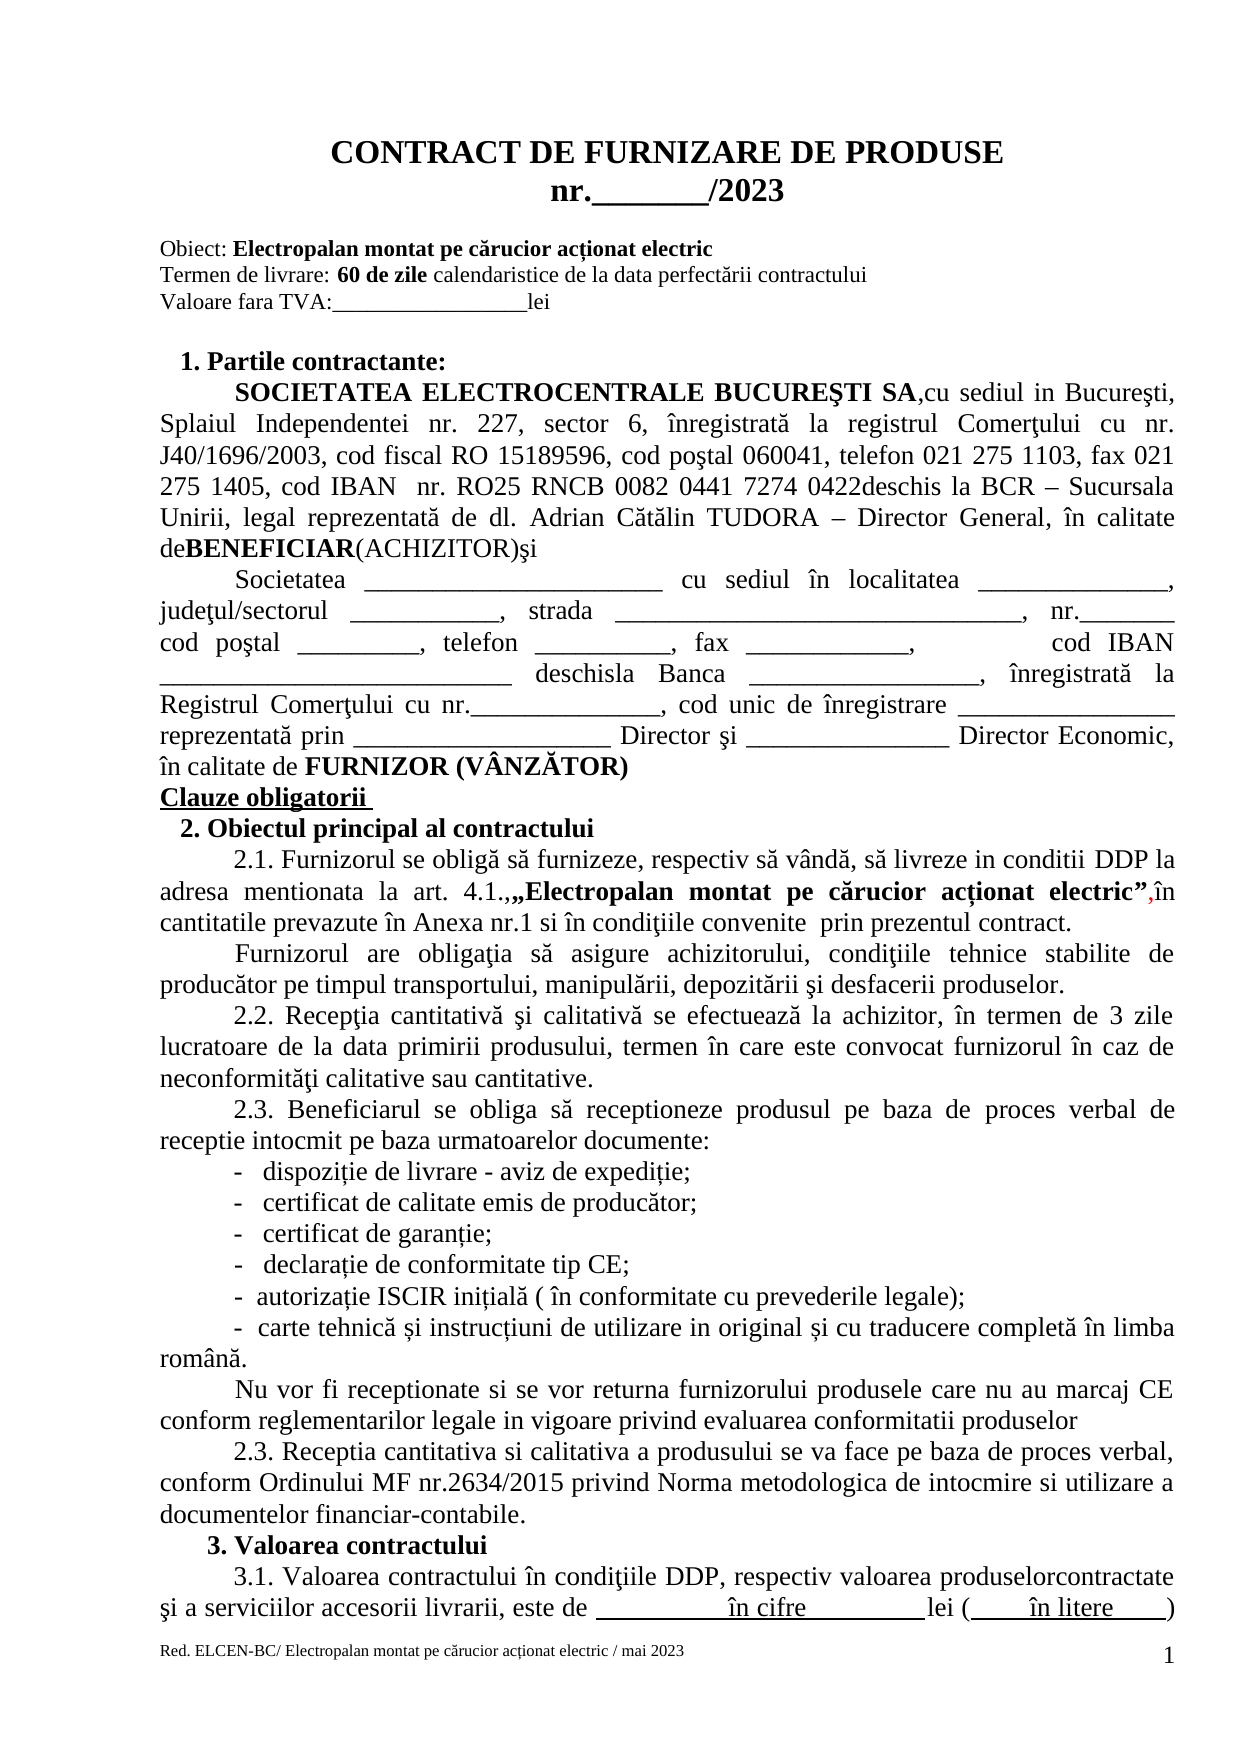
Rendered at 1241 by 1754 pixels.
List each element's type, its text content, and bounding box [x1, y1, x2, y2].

text 2.1. Furnizorul se obligă să furnizeze, respectiv să vândă, să livreze in conditii DDP la adresa mentionata la art. 4.1.,„Electropalan montat pe cărucior acționat electric”,în cantitatile prevazute în Anexa nr.1 si în condiţiile convenite prin prezentul contract. [159, 844, 1175, 937]
text 2.3. Receptia cantitativa si calitativa a produsului se va face pe baza de proces verbal, conform Ordinului MF nr.2634/2015 privind Norma metodologica de intocmire si utilizare a documentelor financiar-contabile. [159, 1435, 1175, 1529]
text - declarație de conformitate tip CE; [159, 1248, 1175, 1280]
text 3. Valoarea contractului [159, 1529, 1175, 1560]
text Termen de livrare: 60 de zile calendaristice de la data perfectării contractului [159, 261, 1175, 288]
text - certificat de garanție; [159, 1217, 1175, 1248]
text - dispoziție de livrare - aviz de expediție; [159, 1155, 1175, 1186]
text Nu vor fi receptionate si se vor returna furnizorului produsele care nu au marcaj CE conform reglementarilor legale in vigoare privind evaluarea conformitatii produselor [159, 1373, 1175, 1435]
text - autorizație ISCIR inițială ( în conformitate cu prevederile legale); [159, 1280, 1175, 1311]
text 2.2. Recepţia cantitativă şi calitativă se efectuează la achizitor, în termen de 3 zile lucratoare de la data primirii produsului, termen în care este convocat furnizorul în caz de neconformităţi calitative sau cantitative. [159, 999, 1175, 1093]
text - certificat de calitate emis de producător; [159, 1186, 1175, 1217]
text Clauze obligatorii [159, 781, 1175, 812]
text Furnizorul are obligaţia să asigure achizitorului, condiţiile tehnice stabilite de producător pe timpul transportului, manipulării, depozitării şi desfacerii produselor. [159, 937, 1175, 999]
text Obiect: Electropalan montat pe cărucior acționat electric [159, 235, 1175, 261]
text 1. Partile contractante: [159, 345, 1175, 376]
text 2.3. Beneficiarul se obliga să receptioneze produsul pe baza de proces verbal de receptie intocmit pe baza urmatoarelor documente: [159, 1093, 1175, 1155]
text Societatea ______________________ cu sediul în localitatea ______________, judeţul/sectorul ___________, strada ______________________________, nr._______ cod poştal _________, telefon __________, fax ____________, cod IBAN __________________________ deschisla Banca _________________, înregistrată la Registrul Comerţului cu nr.______________, cod unic de înregistrare ________________ reprezentată prin ___________________ Director şi _______________ Director Economic, în calitate de FURNIZOR (VÂNZĂTOR) [159, 563, 1175, 781]
text - carte tehnică și instrucțiuni de utilizare in original și cu traducere completă în limba română. [159, 1311, 1175, 1373]
text 2. Obiectul principal al contractului [159, 812, 1175, 844]
text CONTRACT DE FURNIZARE DE PRODUSE nr._______/2023 [159, 132, 1175, 209]
text Valoare fara TVA:_________________lei [159, 288, 1175, 314]
text SOCIETATEA ELECTROCENTRALE BUCUREŞTI SA,cu sediul in Bucureşti, Splaiul Independentei nr. 227, sector 6, înregistrată la registrul Comerţului cu nr. J40/1696/2003, cod fiscal RO 15189596, cod poştal 060041, telefon 021 275 1103, fax 021 275 1405, cod IBAN nr. RO25 RNCB 0082 0441 7274 0422deschis la BCR – Sucursala Unirii, legal reprezentată de dl. Adrian Cătălin TUDORA – Director General, în calitate debeneficiar(ACHIZITOR)şi [159, 376, 1175, 563]
